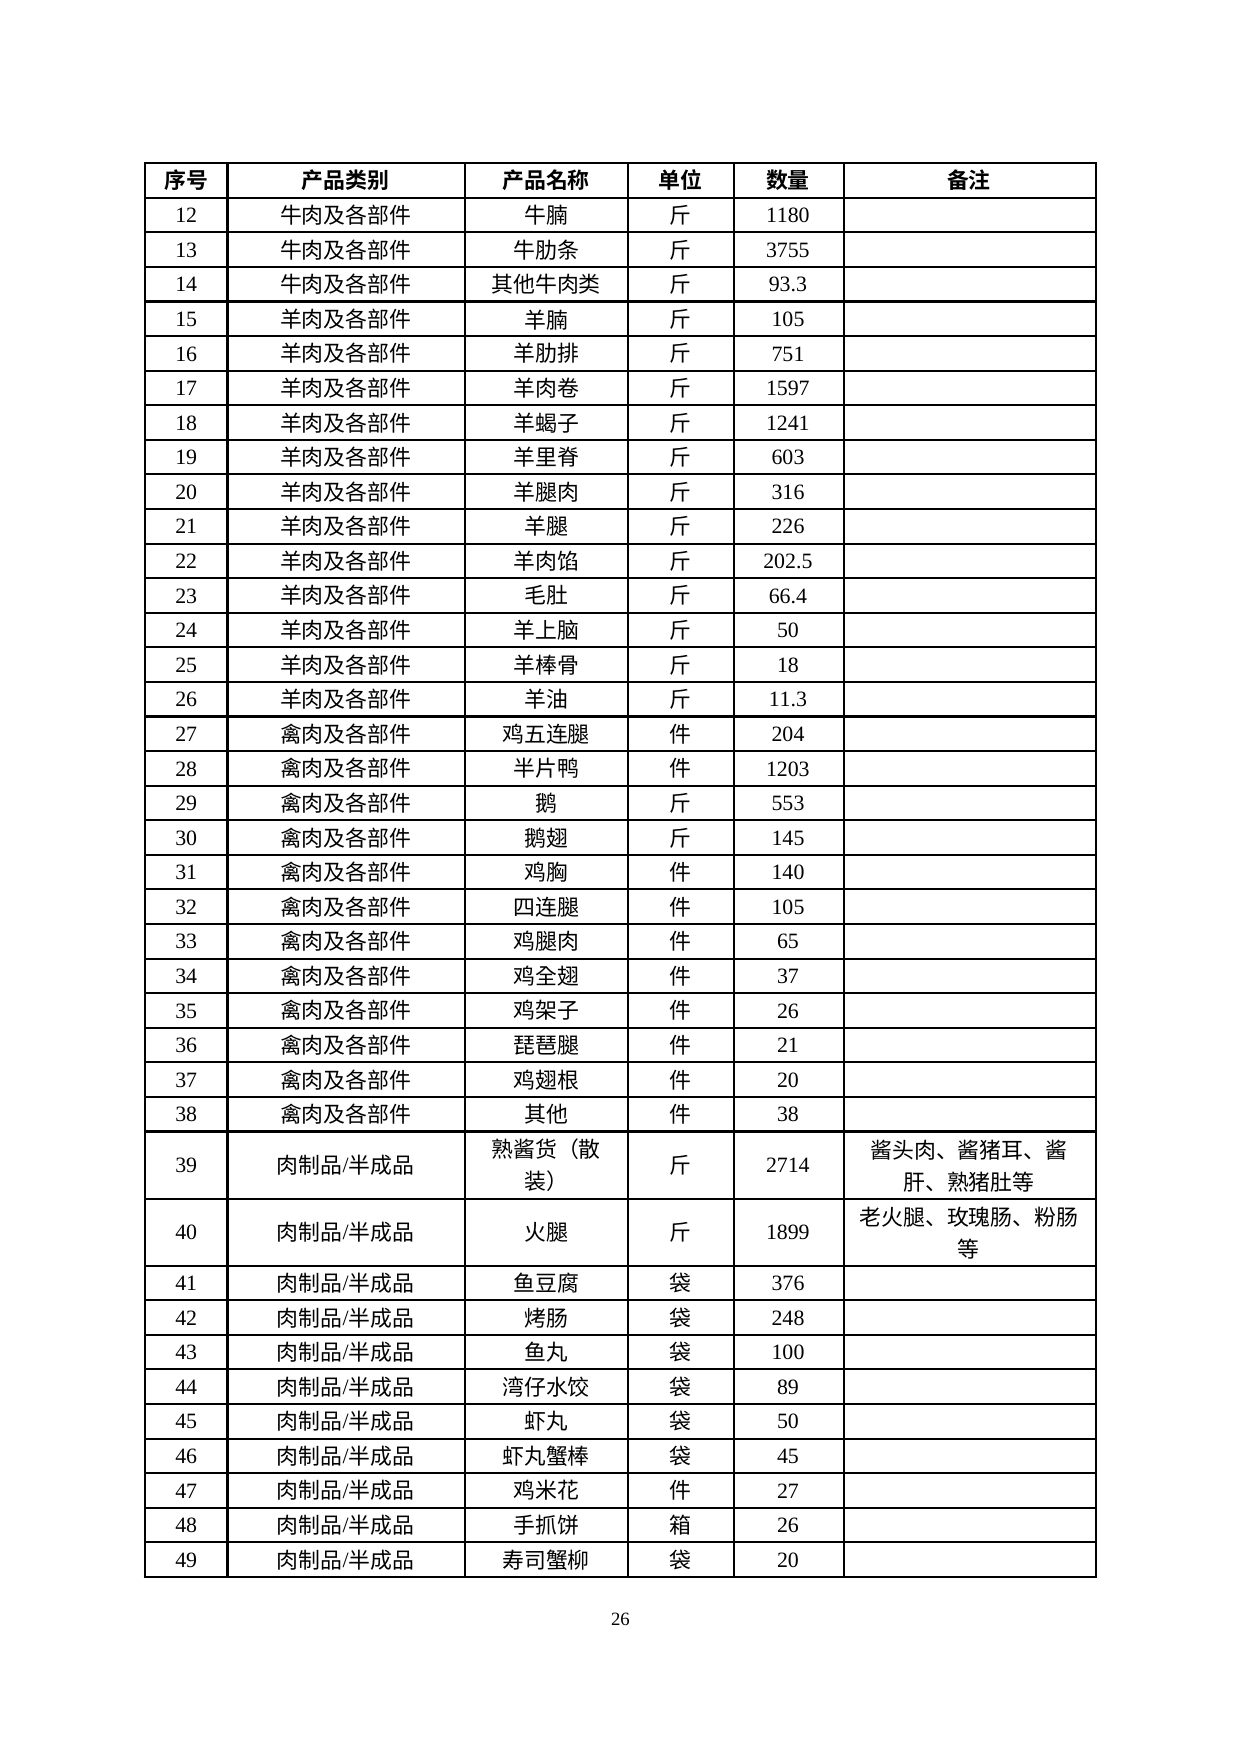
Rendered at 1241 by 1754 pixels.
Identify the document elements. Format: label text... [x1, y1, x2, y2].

table_cell 肉制品/半成品 [229, 1440, 464, 1472]
table_cell [845, 856, 1095, 888]
table_cell 鸡五连腿 [466, 718, 627, 750]
table_cell 羊肉及各部件 [229, 614, 464, 646]
table_cell 48 [146, 1509, 226, 1541]
table_cell 1241 [735, 406, 843, 439]
table_cell 751 [735, 337, 843, 369]
table_cell 禽肉及各部件 [229, 856, 464, 888]
table_cell 件 [629, 925, 733, 957]
table_cell [845, 787, 1095, 819]
table_header 产品类别 [229, 164, 464, 197]
table_cell 553 [735, 787, 843, 819]
table_cell 鹅 [466, 787, 627, 819]
table_cell 66.4 [735, 579, 843, 612]
table_cell 羊腩 [466, 303, 627, 335]
table_cell 鸡翅根 [466, 1063, 627, 1096]
table_cell 27 [146, 718, 226, 750]
table_cell 件 [629, 856, 733, 888]
table_cell 袋 [629, 1336, 733, 1368]
table_cell [845, 233, 1095, 266]
table_cell 斤 [629, 510, 733, 542]
table_cell 47 [146, 1474, 226, 1507]
table_cell 33 [146, 925, 226, 957]
table_cell 其他牛肉类 [466, 268, 627, 300]
table_cell 虾丸 [466, 1405, 627, 1437]
table_cell 虾丸蟹棒 [466, 1440, 627, 1472]
table_cell 羊肉及各部件 [229, 648, 464, 681]
table_cell 禽肉及各部件 [229, 960, 464, 992]
table_cell 38 [735, 1098, 843, 1130]
table_cell 35 [146, 994, 226, 1027]
table_cell 其他 [466, 1098, 627, 1130]
table_cell 41 [146, 1267, 226, 1299]
table_cell 禽肉及各部件 [229, 718, 464, 750]
table_cell [845, 510, 1095, 542]
table_cell 老火腿、玫瑰肠、粉肠等 [845, 1200, 1095, 1264]
table_cell [845, 960, 1095, 992]
table_header 数量 [735, 164, 843, 197]
table_cell [845, 268, 1095, 300]
table_cell 件 [629, 1029, 733, 1061]
table_cell [845, 545, 1095, 577]
table_cell 斤 [629, 233, 733, 266]
table_cell 1899 [735, 1200, 843, 1264]
table_cell 1597 [735, 372, 843, 404]
table_cell 18 [146, 406, 226, 439]
table_cell 件 [629, 994, 733, 1027]
table_cell 牛腩 [466, 199, 627, 231]
table_cell 件 [629, 960, 733, 992]
table_cell 斤 [629, 475, 733, 508]
table_cell 羊油 [466, 683, 627, 715]
table_cell 37 [146, 1063, 226, 1096]
table_cell 羊肉及各部件 [229, 337, 464, 369]
table_cell [845, 1543, 1095, 1576]
table_cell 19 [146, 441, 226, 473]
table_cell 100 [735, 1336, 843, 1368]
table_cell 禽肉及各部件 [229, 994, 464, 1027]
table_cell 32 [146, 890, 226, 923]
table_cell 1180 [735, 199, 843, 231]
table_cell [845, 372, 1095, 404]
table_cell 羊肉及各部件 [229, 683, 464, 715]
table_cell 140 [735, 856, 843, 888]
table_cell 12 [146, 199, 226, 231]
table_cell 376 [735, 1267, 843, 1299]
table_cell 熟酱货（散装） [466, 1133, 627, 1197]
table_cell 袋 [629, 1370, 733, 1403]
table_cell 14 [146, 268, 226, 300]
table_cell 毛肚 [466, 579, 627, 612]
table_cell 羊肉及各部件 [229, 441, 464, 473]
table_cell 羊肉及各部件 [229, 475, 464, 508]
table_cell 羊上脑 [466, 614, 627, 646]
table_cell 件 [629, 1474, 733, 1507]
table_cell 鸡腿肉 [466, 925, 627, 957]
table_cell 37 [735, 960, 843, 992]
table_cell 34 [146, 960, 226, 992]
table_cell 手抓饼 [466, 1509, 627, 1541]
table_cell 羊肉及各部件 [229, 406, 464, 439]
table_cell 牛肉及各部件 [229, 199, 464, 231]
table_cell 38 [146, 1098, 226, 1130]
table_cell 斤 [629, 579, 733, 612]
table_cell 鸡架子 [466, 994, 627, 1027]
table_cell [845, 614, 1095, 646]
table_header 产品名称 [466, 164, 627, 197]
table_cell [845, 475, 1095, 508]
table_cell 斤 [629, 337, 733, 369]
table_cell 24 [146, 614, 226, 646]
table_cell 145 [735, 821, 843, 854]
table_cell 羊腿 [466, 510, 627, 542]
table_cell 半片鸭 [466, 752, 627, 784]
table_cell 鱼丸 [466, 1336, 627, 1368]
table_cell 禽肉及各部件 [229, 925, 464, 957]
table_cell 39 [146, 1133, 226, 1197]
table_cell 50 [735, 1405, 843, 1437]
table_cell 箱 [629, 1509, 733, 1541]
table_cell 禽肉及各部件 [229, 821, 464, 854]
table_cell 44 [146, 1370, 226, 1403]
table_cell 肉制品/半成品 [229, 1370, 464, 1403]
table_cell 15 [146, 303, 226, 335]
table_cell 斤 [629, 545, 733, 577]
table_cell [845, 1029, 1095, 1061]
table_cell [845, 1301, 1095, 1334]
table_cell 禽肉及各部件 [229, 1029, 464, 1061]
table_cell 204 [735, 718, 843, 750]
table_cell 羊肉及各部件 [229, 303, 464, 335]
table_cell 斤 [629, 268, 733, 300]
table_cell 肉制品/半成品 [229, 1405, 464, 1437]
table_cell [845, 752, 1095, 784]
table_cell 四连腿 [466, 890, 627, 923]
table_cell 16 [146, 337, 226, 369]
table_cell 45 [146, 1405, 226, 1437]
table_cell [845, 1370, 1095, 1403]
table_cell 火腿 [466, 1200, 627, 1264]
table_cell 羊里脊 [466, 441, 627, 473]
table_cell 11.3 [735, 683, 843, 715]
table_cell 羊棒骨 [466, 648, 627, 681]
table_cell [845, 1509, 1095, 1541]
table_cell 袋 [629, 1267, 733, 1299]
table_cell 22 [146, 545, 226, 577]
table_cell 46 [146, 1440, 226, 1472]
table_cell [845, 406, 1095, 439]
table_cell 羊腿肉 [466, 475, 627, 508]
table_cell [845, 821, 1095, 854]
table_cell 斤 [629, 787, 733, 819]
table_cell 105 [735, 890, 843, 923]
table_cell [845, 1063, 1095, 1096]
table_cell [845, 648, 1095, 681]
table_cell 30 [146, 821, 226, 854]
table_cell 29 [146, 787, 226, 819]
table_cell 202.5 [735, 545, 843, 577]
table_cell 禽肉及各部件 [229, 1098, 464, 1130]
table_cell 316 [735, 475, 843, 508]
table_cell 牛肉及各部件 [229, 233, 464, 266]
table_cell [845, 441, 1095, 473]
table_cell [845, 1267, 1095, 1299]
table_cell 肉制品/半成品 [229, 1200, 464, 1264]
table_cell [845, 994, 1095, 1027]
table_cell 件 [629, 1063, 733, 1096]
table_cell 羊肉馅 [466, 545, 627, 577]
table_cell 42 [146, 1301, 226, 1334]
table_cell 件 [629, 752, 733, 784]
table_cell [845, 579, 1095, 612]
table_cell 寿司蟹柳 [466, 1543, 627, 1576]
table_cell 26 [146, 683, 226, 715]
table_cell 羊肉及各部件 [229, 579, 464, 612]
table_cell 肉制品/半成品 [229, 1267, 464, 1299]
table_cell 斤 [629, 683, 733, 715]
table_cell 20 [735, 1543, 843, 1576]
table_cell 226 [735, 510, 843, 542]
table_cell 18 [735, 648, 843, 681]
table_cell 肉制品/半成品 [229, 1336, 464, 1368]
table_cell 斤 [629, 1133, 733, 1197]
table_cell 斤 [629, 199, 733, 231]
table_cell [845, 1474, 1095, 1507]
table_cell 斤 [629, 441, 733, 473]
table_cell 鸡全翅 [466, 960, 627, 992]
table_cell 羊肋排 [466, 337, 627, 369]
table_cell 603 [735, 441, 843, 473]
table_cell 禽肉及各部件 [229, 890, 464, 923]
table_cell 21 [146, 510, 226, 542]
table_cell 26 [735, 1509, 843, 1541]
table_cell 牛肋条 [466, 233, 627, 266]
table_cell 27 [735, 1474, 843, 1507]
table_cell [845, 1098, 1095, 1130]
table_cell [845, 718, 1095, 750]
table_cell 43 [146, 1336, 226, 1368]
table_cell 件 [629, 890, 733, 923]
table_cell 鱼豆腐 [466, 1267, 627, 1299]
table_cell 40 [146, 1200, 226, 1264]
table_cell 31 [146, 856, 226, 888]
table_cell 28 [146, 752, 226, 784]
table_cell 禽肉及各部件 [229, 1063, 464, 1096]
table_cell 羊肉及各部件 [229, 545, 464, 577]
table_cell 13 [146, 233, 226, 266]
table_cell [845, 1336, 1095, 1368]
table_cell [845, 683, 1095, 715]
table_cell 湾仔水饺 [466, 1370, 627, 1403]
table_cell 禽肉及各部件 [229, 787, 464, 819]
table_cell 2714 [735, 1133, 843, 1197]
table_cell [845, 1405, 1095, 1437]
table_cell 50 [735, 614, 843, 646]
table_cell [845, 890, 1095, 923]
table_cell 肉制品/半成品 [229, 1509, 464, 1541]
table_header 备注 [845, 164, 1095, 197]
table_cell 禽肉及各部件 [229, 752, 464, 784]
table_cell 21 [735, 1029, 843, 1061]
table_cell 琵琶腿 [466, 1029, 627, 1061]
table_cell 17 [146, 372, 226, 404]
table_cell 鹅翅 [466, 821, 627, 854]
table_cell 93.3 [735, 268, 843, 300]
table_cell 牛肉及各部件 [229, 268, 464, 300]
table_cell 45 [735, 1440, 843, 1472]
table_cell 肉制品/半成品 [229, 1133, 464, 1197]
table_cell 羊肉及各部件 [229, 372, 464, 404]
table_cell 袋 [629, 1301, 733, 1334]
table_cell 羊肉及各部件 [229, 510, 464, 542]
table_cell [845, 1440, 1095, 1472]
table_cell 羊蝎子 [466, 406, 627, 439]
table_cell 26 [735, 994, 843, 1027]
table_cell 羊肉卷 [466, 372, 627, 404]
table_cell [845, 199, 1095, 231]
table_cell 斤 [629, 648, 733, 681]
table_cell 斤 [629, 821, 733, 854]
table_cell 件 [629, 1098, 733, 1130]
table_cell 袋 [629, 1405, 733, 1437]
table_cell 袋 [629, 1440, 733, 1472]
table_cell 肉制品/半成品 [229, 1301, 464, 1334]
table_cell 49 [146, 1543, 226, 1576]
table_cell 鸡米花 [466, 1474, 627, 1507]
table_cell 248 [735, 1301, 843, 1334]
table_cell 斤 [629, 372, 733, 404]
table_cell 酱头肉、酱猪耳、酱肝、熟猪肚等 [845, 1133, 1095, 1197]
table_cell 3755 [735, 233, 843, 266]
table_cell 36 [146, 1029, 226, 1061]
table_cell 肉制品/半成品 [229, 1543, 464, 1576]
table_cell 105 [735, 303, 843, 335]
table_header 单位 [629, 164, 733, 197]
table_cell 23 [146, 579, 226, 612]
table_cell 斤 [629, 303, 733, 335]
table_cell 65 [735, 925, 843, 957]
table_cell 20 [735, 1063, 843, 1096]
table_cell 20 [146, 475, 226, 508]
table_cell 1203 [735, 752, 843, 784]
table_cell [845, 337, 1095, 369]
table_cell 鸡胸 [466, 856, 627, 888]
table_cell 件 [629, 718, 733, 750]
table_cell 斤 [629, 1200, 733, 1264]
table_cell 斤 [629, 406, 733, 439]
table_cell 25 [146, 648, 226, 681]
table_cell 肉制品/半成品 [229, 1474, 464, 1507]
table_cell 89 [735, 1370, 843, 1403]
table_cell 袋 [629, 1543, 733, 1576]
table_cell [845, 925, 1095, 957]
table_cell 烤肠 [466, 1301, 627, 1334]
table_cell [845, 303, 1095, 335]
table_header 序号 [146, 164, 226, 197]
table_cell 斤 [629, 614, 733, 646]
